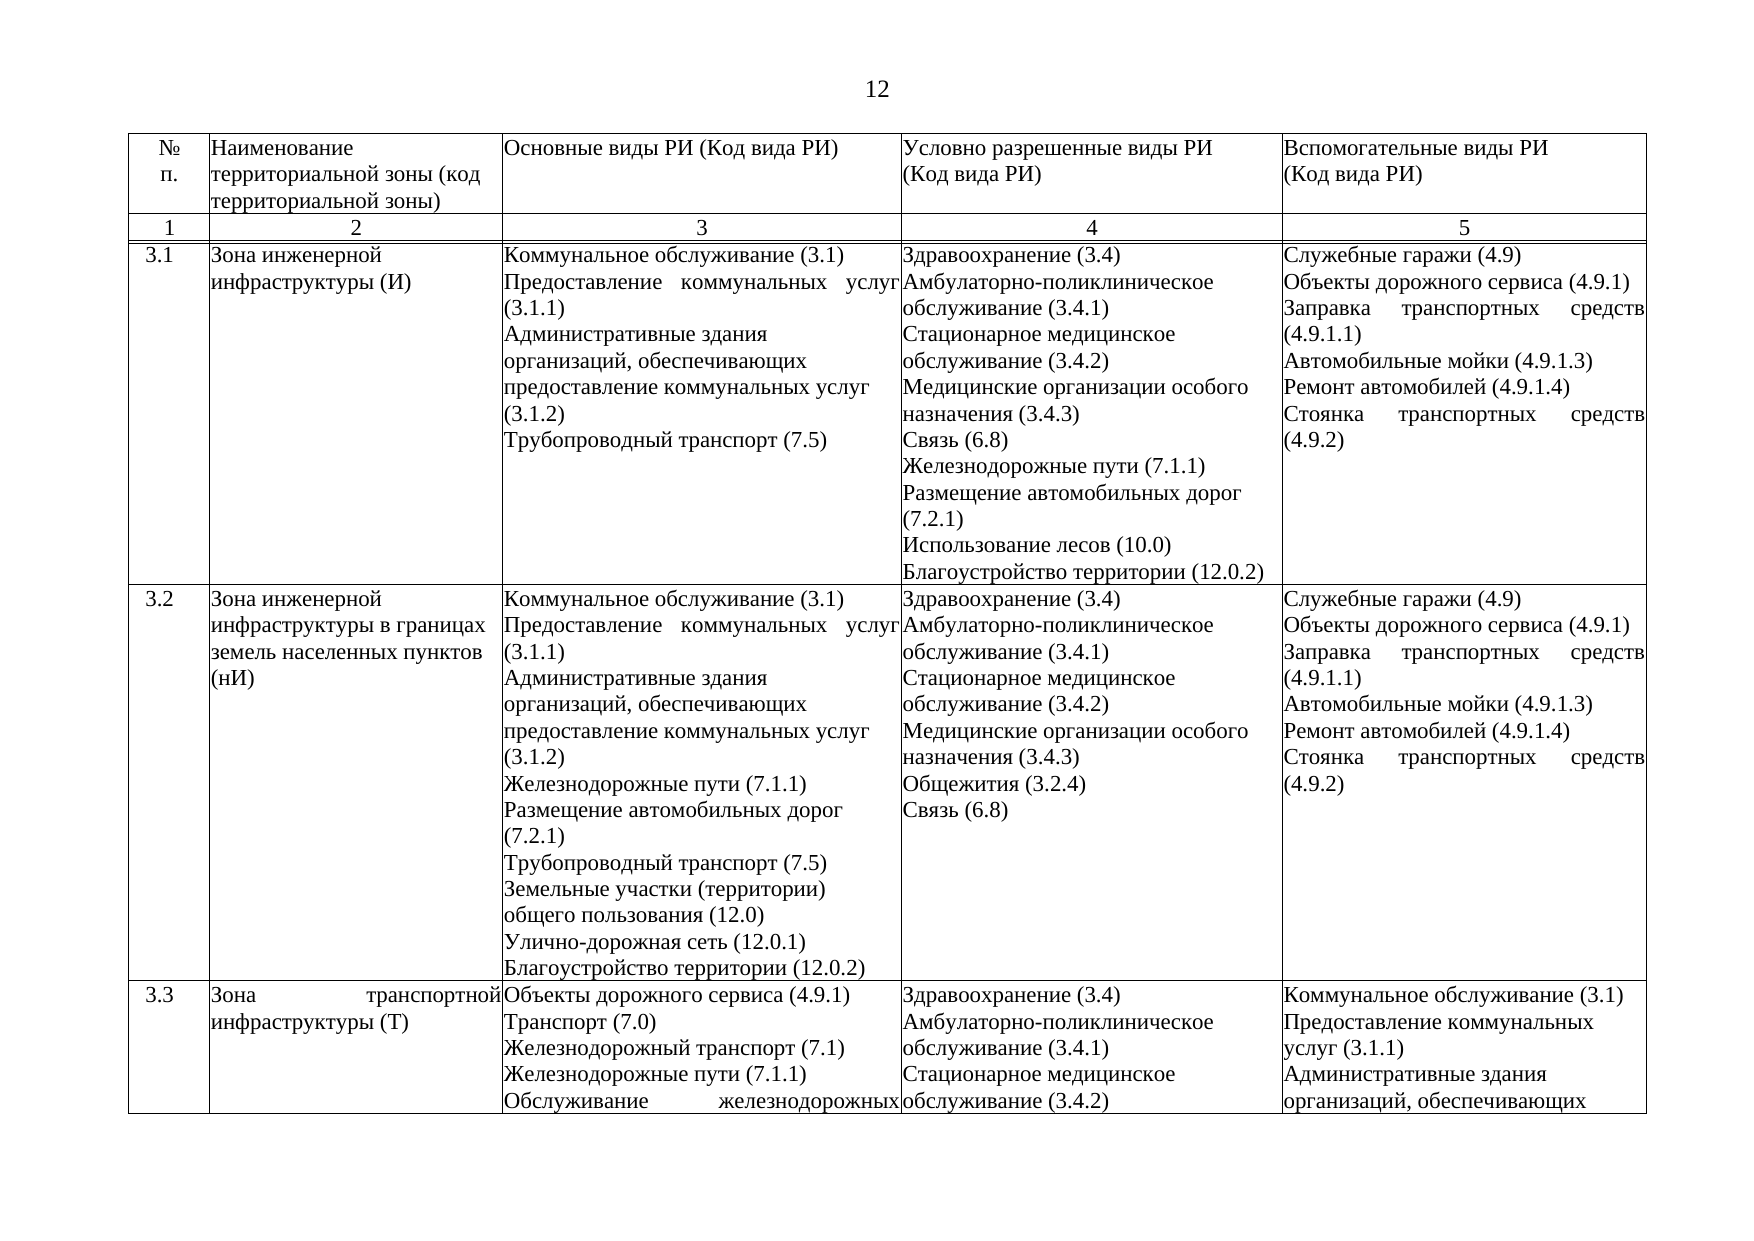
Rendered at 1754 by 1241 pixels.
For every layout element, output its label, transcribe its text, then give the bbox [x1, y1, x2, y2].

table_cell 1 [129, 214, 209, 240]
table_header Основные виды РИ (Код вида РИ) [503, 134, 901, 213]
table_cell Зона инженерной инфраструктуры (И) [210, 244, 502, 584]
table_cell Служебные гаражи (4.9) Объекты дорожного сервиса (4.9.1) Заправка транспортных средств (4.9.1.1) Автомобильные мойки (4.9.1.3) Ремонт автомобилей (4.9.1.4) Стоянка транспортных средств (4.9.2) [1283, 585, 1646, 980]
table_cell Здравоохранение (3.4) Амбулаторно-поликлиническое обслуживание (3.4.1) Стационарное медицинское обслуживание (3.4.2) Медицинские организации особого назначения (3.4.3) Связь (6.8) Железнодорожные пути (7.1.1) Размещение автомобильных дорог (7.2.1) Использование лесов (10.0) Благоустройство территории (12.0.2) [902, 244, 1282, 584]
table_cell [129, 585, 209, 980]
table_cell Коммунальное обслуживание (3.1) Предоставление коммунальных услуг (3.1.1) Административные здания организаций, обеспечивающих предоставление коммунальных услуг (3.1.2) Железнодорожные пути (7.1.1) Размещение автомобильных дорог (7.2.1) Трубопроводный транспорт (7.5) Земельные участки (территории) общего пользования (12.0) Улично-дорожная сеть (12.0.1) Благоустройство территории (12.0.2) [503, 585, 901, 980]
table_cell Служебные гаражи (4.9) Объекты дорожного сервиса (4.9.1) Заправка транспортных средств (4.9.1.1) Автомобильные мойки (4.9.1.3) Ремонт автомобилей (4.9.1.4) Стоянка транспортных средств (4.9.2) [1283, 244, 1646, 584]
table_cell Зона транспортной инфраструктуры (Т) [210, 981, 502, 1113]
table_cell Коммунальное обслуживание (3.1) Предоставление коммунальных услуг (3.1.1) Административные здания организаций, обеспечивающих предоставление коммунальных услуг (3.1.2) Трубопроводный транспорт (7.5) [503, 244, 901, 584]
table_header Условно разрешенные виды РИ (Код вида РИ) [902, 134, 1282, 213]
table_cell Зона инженерной инфраструктуры в границах земель населенных пунктов (нИ) [210, 585, 502, 980]
table_header № п. [129, 134, 209, 213]
table_header Наименование территориальной зоны (код территориальной зоны) [210, 134, 502, 213]
table_cell Здравоохранение (3.4) Амбулаторно-поликлиническое обслуживание (3.4.1) Стационарное медицинское обслуживание (3.4.2) Медицинские организации особого назначения (3.4.3) Общежития (3.2.4) Связь (6.8) [902, 585, 1282, 980]
table_cell 3 [503, 214, 901, 240]
table_cell 4 [902, 214, 1282, 240]
table_header Вспомогательные виды РИ (Код вида РИ) [1283, 134, 1646, 213]
table_cell 2 [210, 214, 502, 240]
table_cell 5 [1283, 214, 1646, 240]
table_cell [129, 981, 209, 1113]
table_cell [129, 244, 209, 584]
